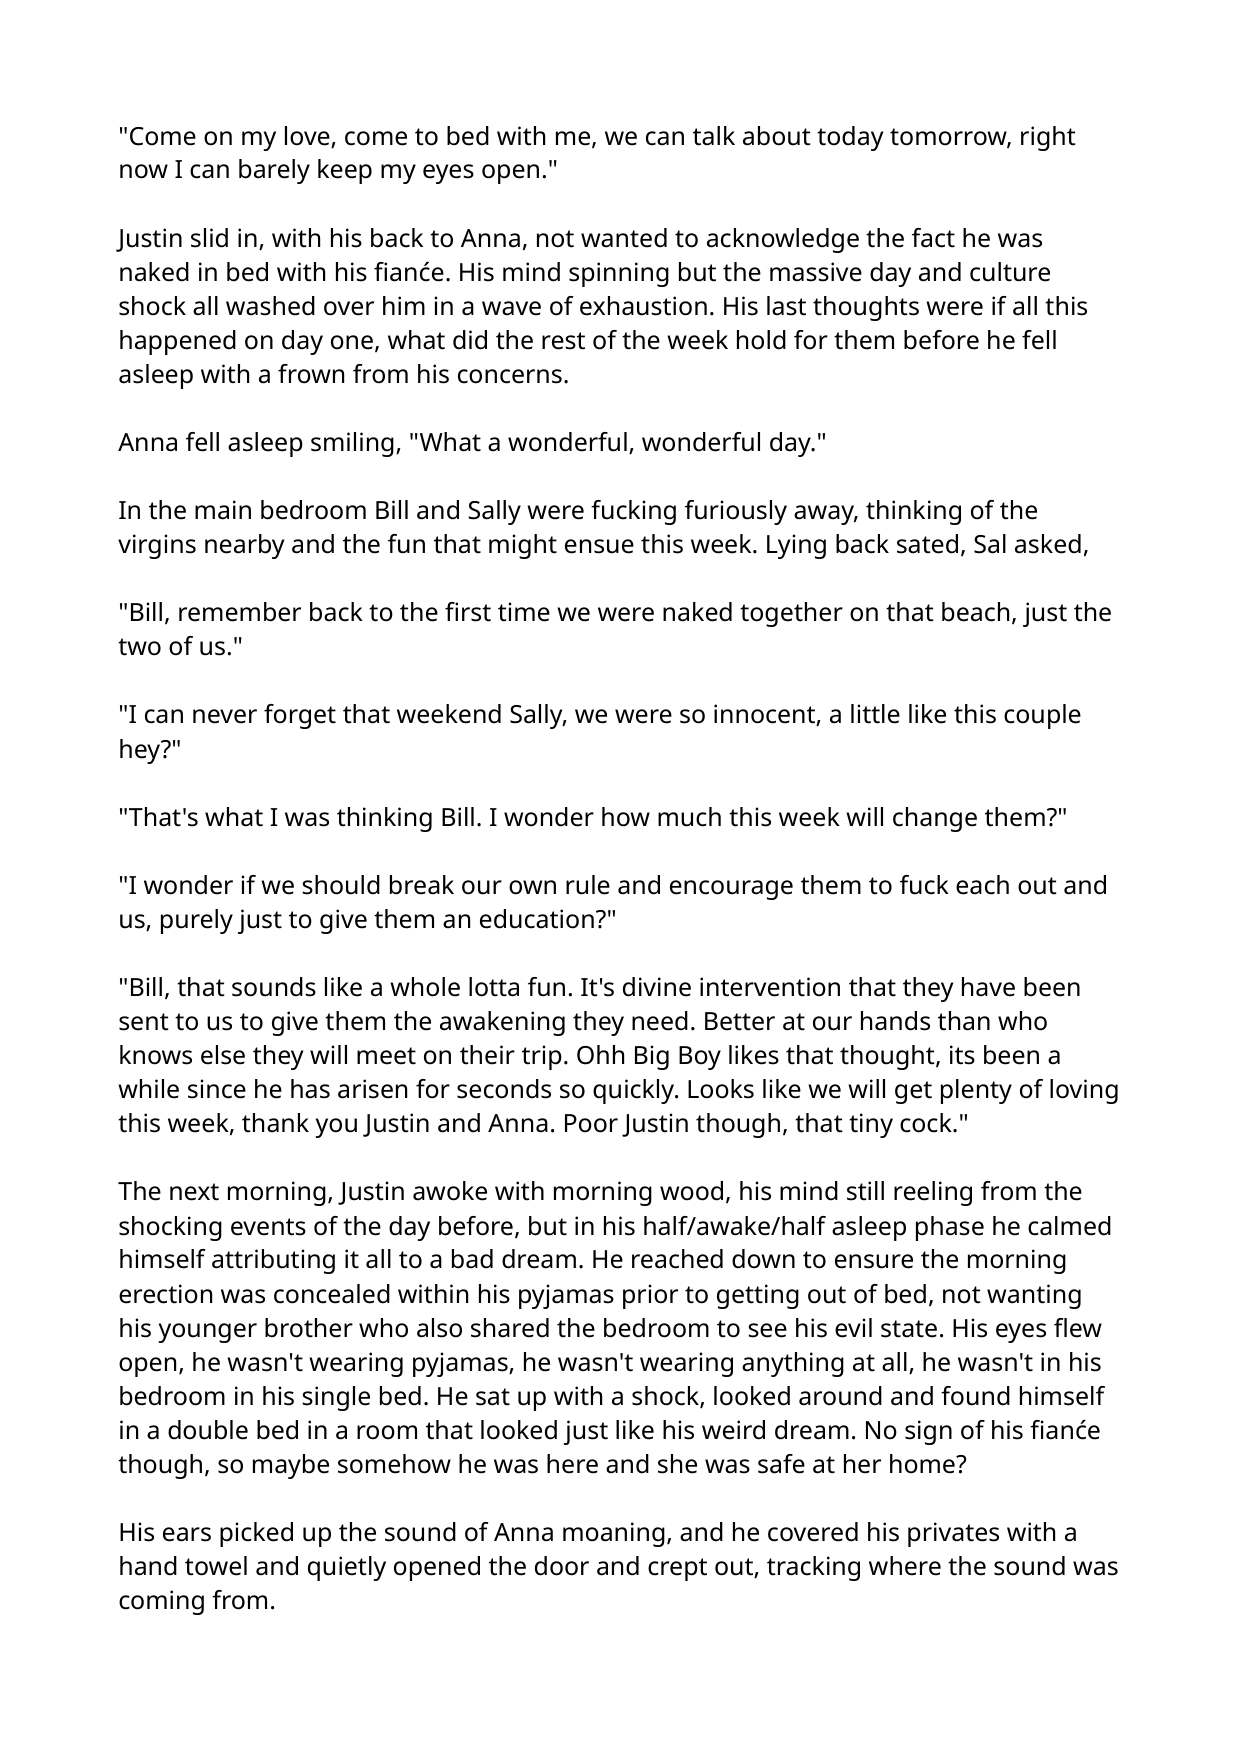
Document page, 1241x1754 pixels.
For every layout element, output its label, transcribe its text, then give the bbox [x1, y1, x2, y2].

text The next morning, Justin awoke with morning wood, his mind still reeling from the shocking events of the day before, but in his half/awake/half asleep phase he calmed himself attributing it all to a bad dream. He reached down to ensure the morning erection was concealed within his pyjamas prior to getting out of bed, not wanting his younger brother who also shared the bedroom to see his evil state. His eyes flew open, he wasn't wearing pyjamas, he wasn't wearing anything at all, he wasn't in his bedroom in his single bed. He sat up with a shock, looked around and found himself in a double bed in a room that looked just like his weird dream. No sign of his fianće though, so maybe somehow he was here and she was safe at her home? [118, 1174, 1122, 1481]
text "Come on my love, come to bed with me, we can talk about today tomorrow, right now I can barely keep my eyes open." [118, 118, 1122, 186]
text "Bill, remember back to the first time we were naked together on that beach, just the two of us." [118, 595, 1122, 663]
text Anna fell asleep smiling, "What a wonderful, wonderful day." [118, 425, 1122, 459]
text "Bill, that sounds like a whole lotta fun. It's divine intervention that they have been sent to us to give them the awakening they need. Better at our hands than who knows else they will meet on their trip. Ohh Big Boy likes that thought, its been a while since he has arisen for seconds so quickly. Looks like we will get plenty of loving this week, thank you Justin and Anna. Poor Justin though, that tiny cock." [118, 970, 1122, 1140]
text Justin slid in, with his back to Anna, not wanted to acknowledge the fact he was naked in bed with his fianće. His mind spinning but the massive day and culture shock all washed over him in a wave of exhaustion. His last thoughts were if all this happened on day one, what did the rest of the week hold for them before he fell asleep with a frown from his concerns. [118, 220, 1122, 391]
text "That's what I was thinking Bill. I wonder how much this week will change them?" [118, 799, 1122, 833]
text In the main bedroom Bill and Sally were fucking furiously away, thinking of the virgins nearby and the fun that might ensue this week. Lying back sated, Sal asked, [118, 493, 1122, 561]
text His ears picked up the sound of Anna moaning, and he covered his privates with a hand towel and quietly opened the door and crept out, tracking where the sound was coming from. [118, 1515, 1122, 1617]
text "I wonder if we should break our own rule and encourage them to fuck each out and us, purely just to give them an education?" [118, 867, 1122, 936]
text "I can never forget that weekend Sally, we were so innocent, a little like this couple hey?" [118, 697, 1122, 765]
